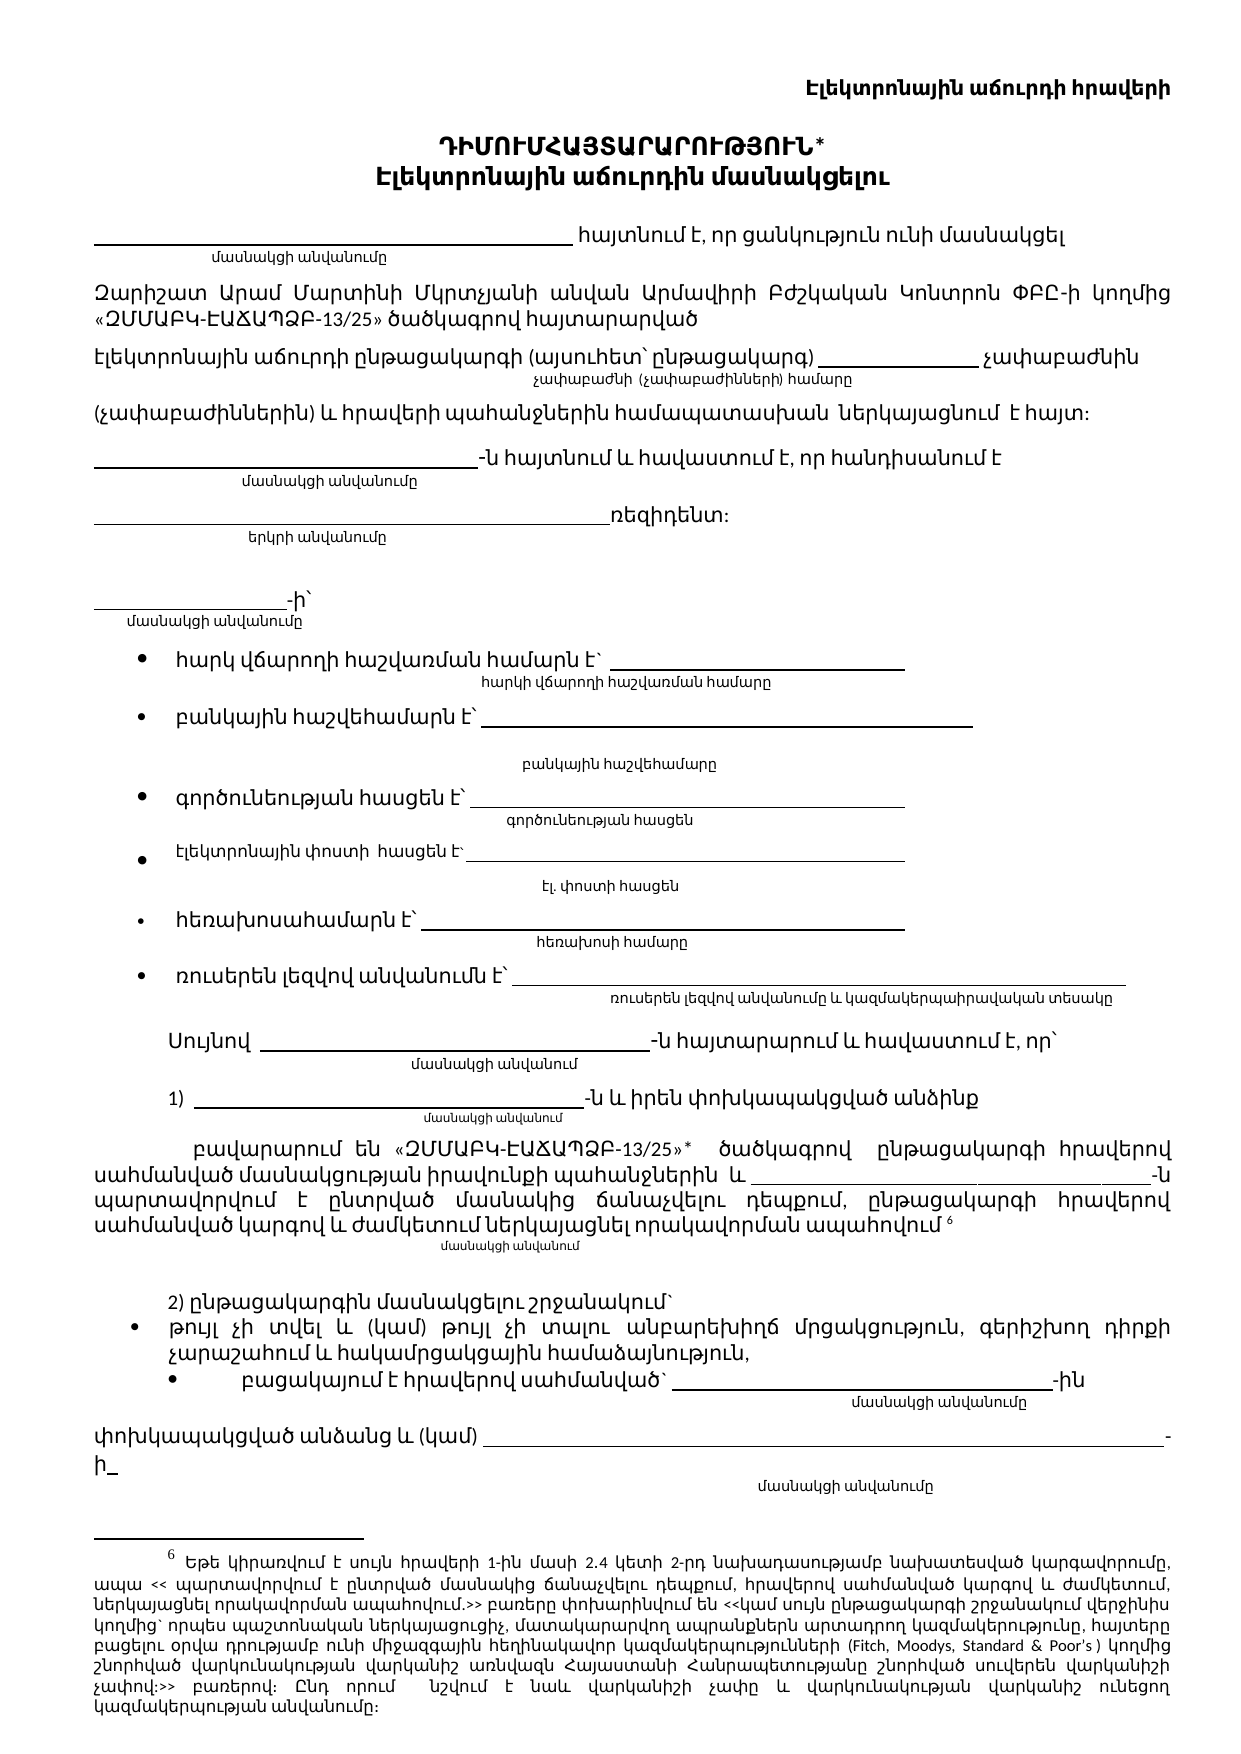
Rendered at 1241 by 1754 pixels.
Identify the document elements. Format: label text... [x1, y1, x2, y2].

text 2) ընթացակարգին մասնակցելու շրջանակում` [94, 1289, 1171, 1314]
text մասնակցի անվանումը [94, 472, 1171, 502]
list էլեկտրոնային փոստի հասցեն է՝ [138, 841, 1171, 877]
text -ի՝ [94, 587, 1171, 612]
text փոխկապակցված անձանց և (կամ) -ի [94, 1424, 1171, 1477]
text հարկի վճարողի հաշվառման համարը [94, 673, 1171, 704]
list ռուսերեն լեզվով անվանումն է՝ [138, 963, 1171, 989]
text մասնակցի անվանումը [94, 248, 1171, 278]
text ռեզիդենտ: [94, 502, 1171, 528]
text մասնակցի անվանումը [94, 1477, 1171, 1508]
text Զարիշատ Արամ Մարտինի Մկրտչյանի անվան Արմավիրի Բժշկական Կոնտրոն ՓԲԸ-ի կողմից «ԶՄՄԱԲԿ-ԷԱՃԱՊՁԲ-13/25» ծածկագրով հայտարարված [94, 278, 1171, 332]
text էլ. փոստի հասցեն [94, 877, 1171, 908]
text մասնակցի անվանում [94, 1055, 1171, 1086]
list հեռախոսահամարն է՝ [138, 908, 1171, 933]
text (չափաբաժիններին) և հրավերի պահանջներին համապատասխան ներկայացնում է հայտ: [94, 401, 1171, 426]
text բանկային հաշվեհամարը [94, 755, 1171, 785]
list գործունեության հասցեն է՝ [138, 785, 1171, 811]
text չափաբաժնի (չափաբաժինների) համարը [94, 370, 1171, 401]
text հեռախոսի համարը [462, 933, 1171, 963]
list թույլ չի տվել և (կամ) թույլ չի տալու անբարեխիղճ մրցակցություն, գերիշխող դիրքի չարաշահում և հակամրցակցային համաձայնություն, [131, 1314, 1171, 1365]
list հարկ վճարողի հաշվառման համարն է` [138, 643, 1171, 673]
text Էլեկտրոնային աճուրդի հրավերի [94, 75, 1171, 100]
text -ն հայտնում և հավաստում է, որ հանդիսանում է [94, 441, 1171, 472]
text բավարարում են «ԶՄՄԱԲԿ-ԷԱՃԱՊՁԲ-13/25»* ծածկագրով ընթացակարգի հրավերով սահմանված մասնակցության իրավունքի պահանջներին և -ն պարտավորվում է ընտրված մասնակից ճանաչվելու դեպքում, ընթացակարգի հրավերով սահմանված կարգով և ժամկետում ներկայացնել որակավորման ապահովում [94, 1136, 1171, 1238]
text գործունեության հասցեն [94, 811, 1171, 841]
subtitle Էլեկտրոնային աճուրդին մասնակցելու [94, 161, 1171, 192]
text էլեկտրոնային աճուրդի ընթացակարգի (այսուհետ՝ ընթացակարգ) չափաբաժնին [94, 344, 1171, 370]
text Սույնով -ն հայտարարում և հավաստում է, որ՝ [94, 1024, 1171, 1055]
text հայտնում է, որ ցանկություն ունի մասնակցել [94, 222, 1171, 248]
text 1) -ն և իրեն փոխկապակցված անձինք [94, 1086, 1171, 1111]
text ռուսերեն լեզվով անվանումը և կազմակերպաիրավական տեսակը [536, 989, 1171, 1019]
text երկրի անվանումը [94, 528, 1171, 558]
text մասնակցի անվանում [94, 1111, 1171, 1136]
text մասնակցի անվանումը [94, 612, 1171, 643]
list բանկային հաշվեհամարն է՝ [138, 704, 1171, 755]
text ԴԻՄՈՒՄՀԱՅՏԱՐԱՐՈՒԹՅՈՒՆ* [94, 131, 1171, 161]
text մասնակցի անվանումը [94, 1393, 1171, 1424]
list բացակայում է հրավերով սահմանված` -ին [94, 1365, 1171, 1393]
text մասնակցի անվանում [94, 1238, 1171, 1263]
